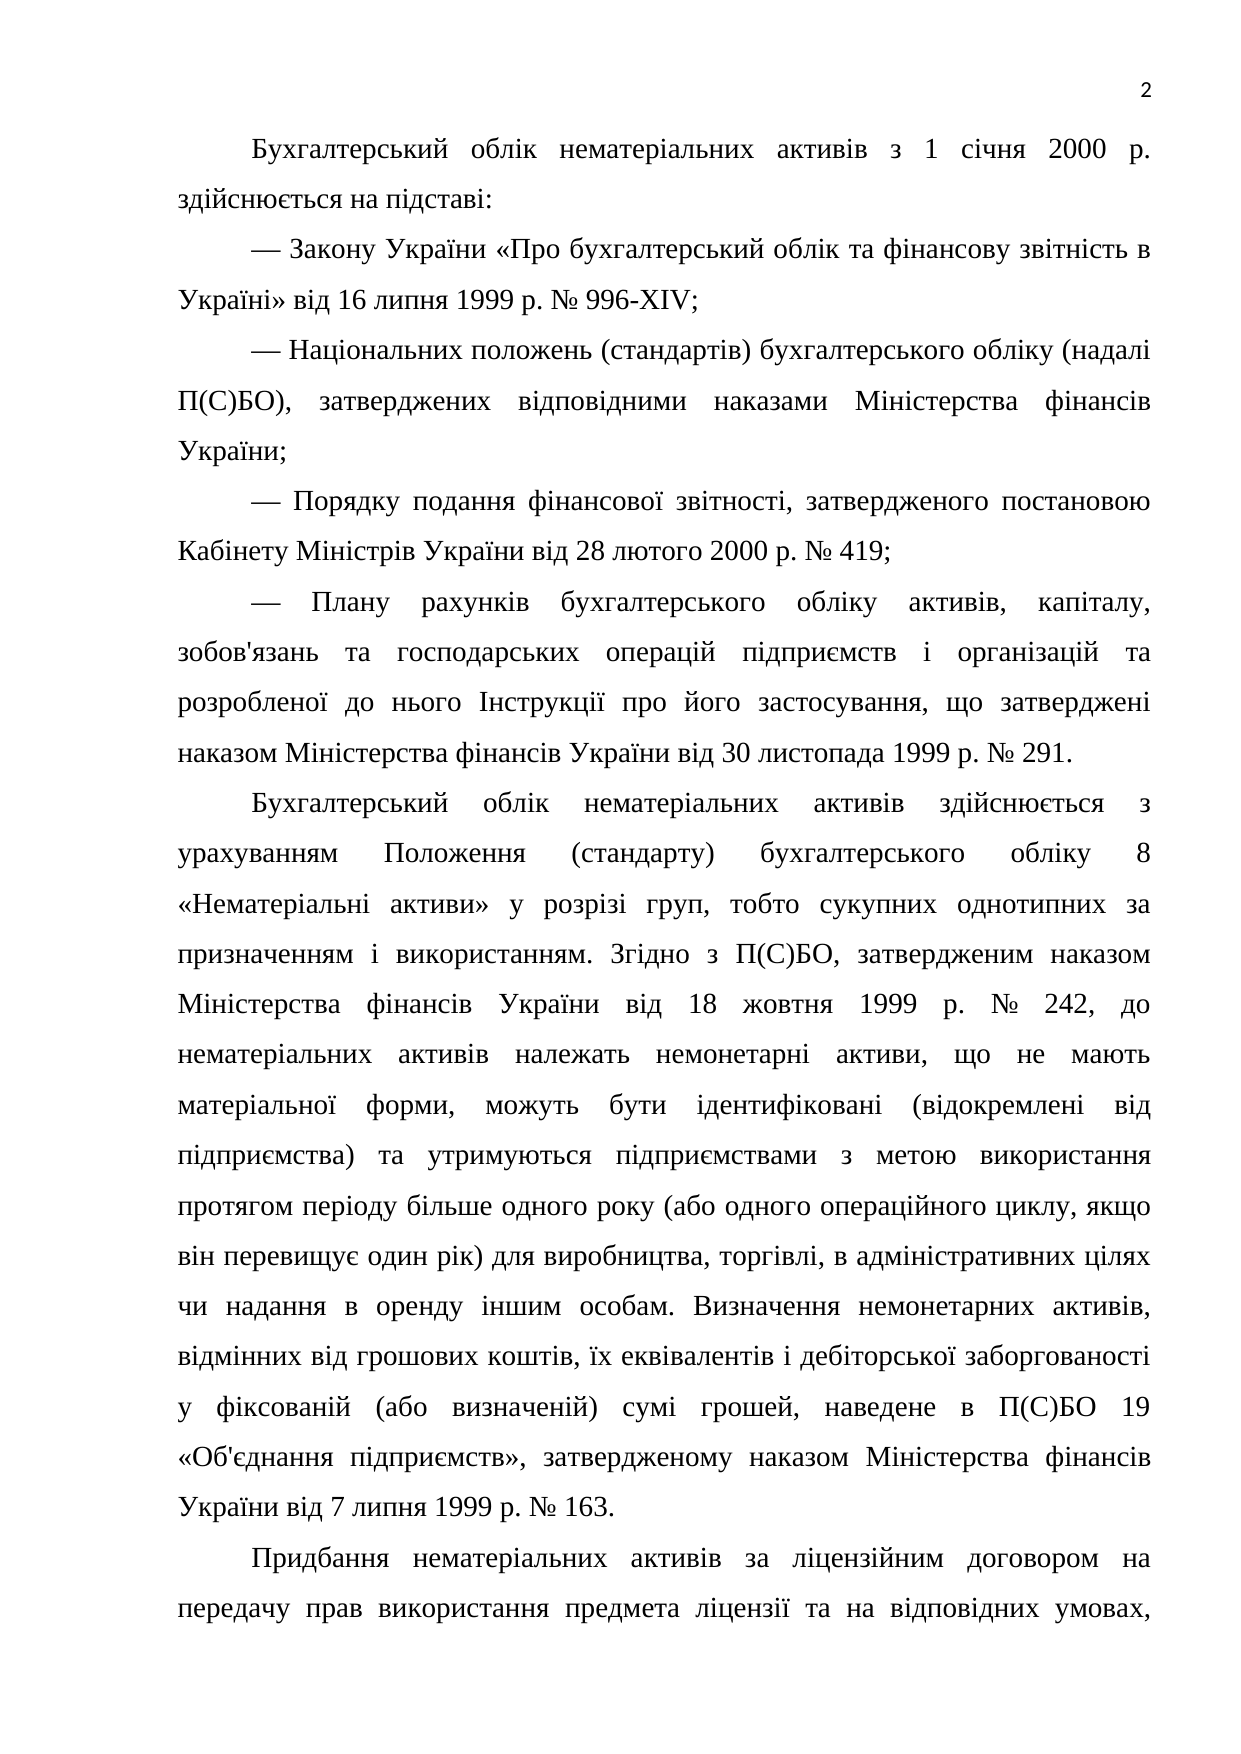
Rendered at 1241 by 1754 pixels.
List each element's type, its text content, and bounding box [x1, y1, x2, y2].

text — Плану рахунків бухгалтерського обліку активів, капіталу, зобов'язань та господарських операцій підприємств і організацій та розробленої до нього Інструкції про його застосування, що затверджені наказом Міністерства фінансів України від 30 листопада 1999 р. № 291. [177, 584, 1152, 768]
text Бухгалтерський облік нематеріальних активів з 1 січня 2000 р. здійснюється на підставі: [177, 131, 1152, 215]
text — Порядку подання фінансової звітності, затвердженого постановою Кабінету Міністрів України від 28 лютого 2000 р. № 419; [177, 483, 1152, 567]
text Бухгалтерський облік нематеріальних активів здійснюється з урахуванням Положення (стандарту) бухгалтерського обліку 8 «Нематеріальні активи» у розрізі груп, тобто сукупних однотипних за призначенням і використанням. Згідно з П(С)БО, затвердженим наказом Міністерства фінансів України від 18 жовтня 1999 р. № 242, до нематеріальних активів належать немонетарні активи, що не мають матеріальної форми, можуть бути ідентифіковані (відокремлені від підприємства) та утримуються підприємствами з метою використання протягом періоду більше одного року (або одного операційного циклу, якщо він перевищує один рік) для виробництва, торгівлі, в адміністративних цілях чи надання в оренду іншим особам. Визначення немонетарних активів, відмінних від грошових коштів, їх еквівалентів і дебіторської заборгованості у фіксованій (або визначеній) сумі грошей, наведене в П(С)БО 19 «Об'єднання підприємств», затвердженому наказом Міністерства фінансів України від 7 липня 1999 р. № 163. [177, 785, 1152, 1523]
text — Закону України «Про бухгалтерський облік та фінансову звітність в Україні» від 16 липня 1999 p. № 996-XIV; [177, 232, 1152, 316]
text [177, 1540, 1152, 1624]
text — Національних положень (стандартів) бухгалтерського обліку (надалі П(С)БО), затверджених відповідними наказами Міністерства фінансів України; [177, 332, 1152, 466]
